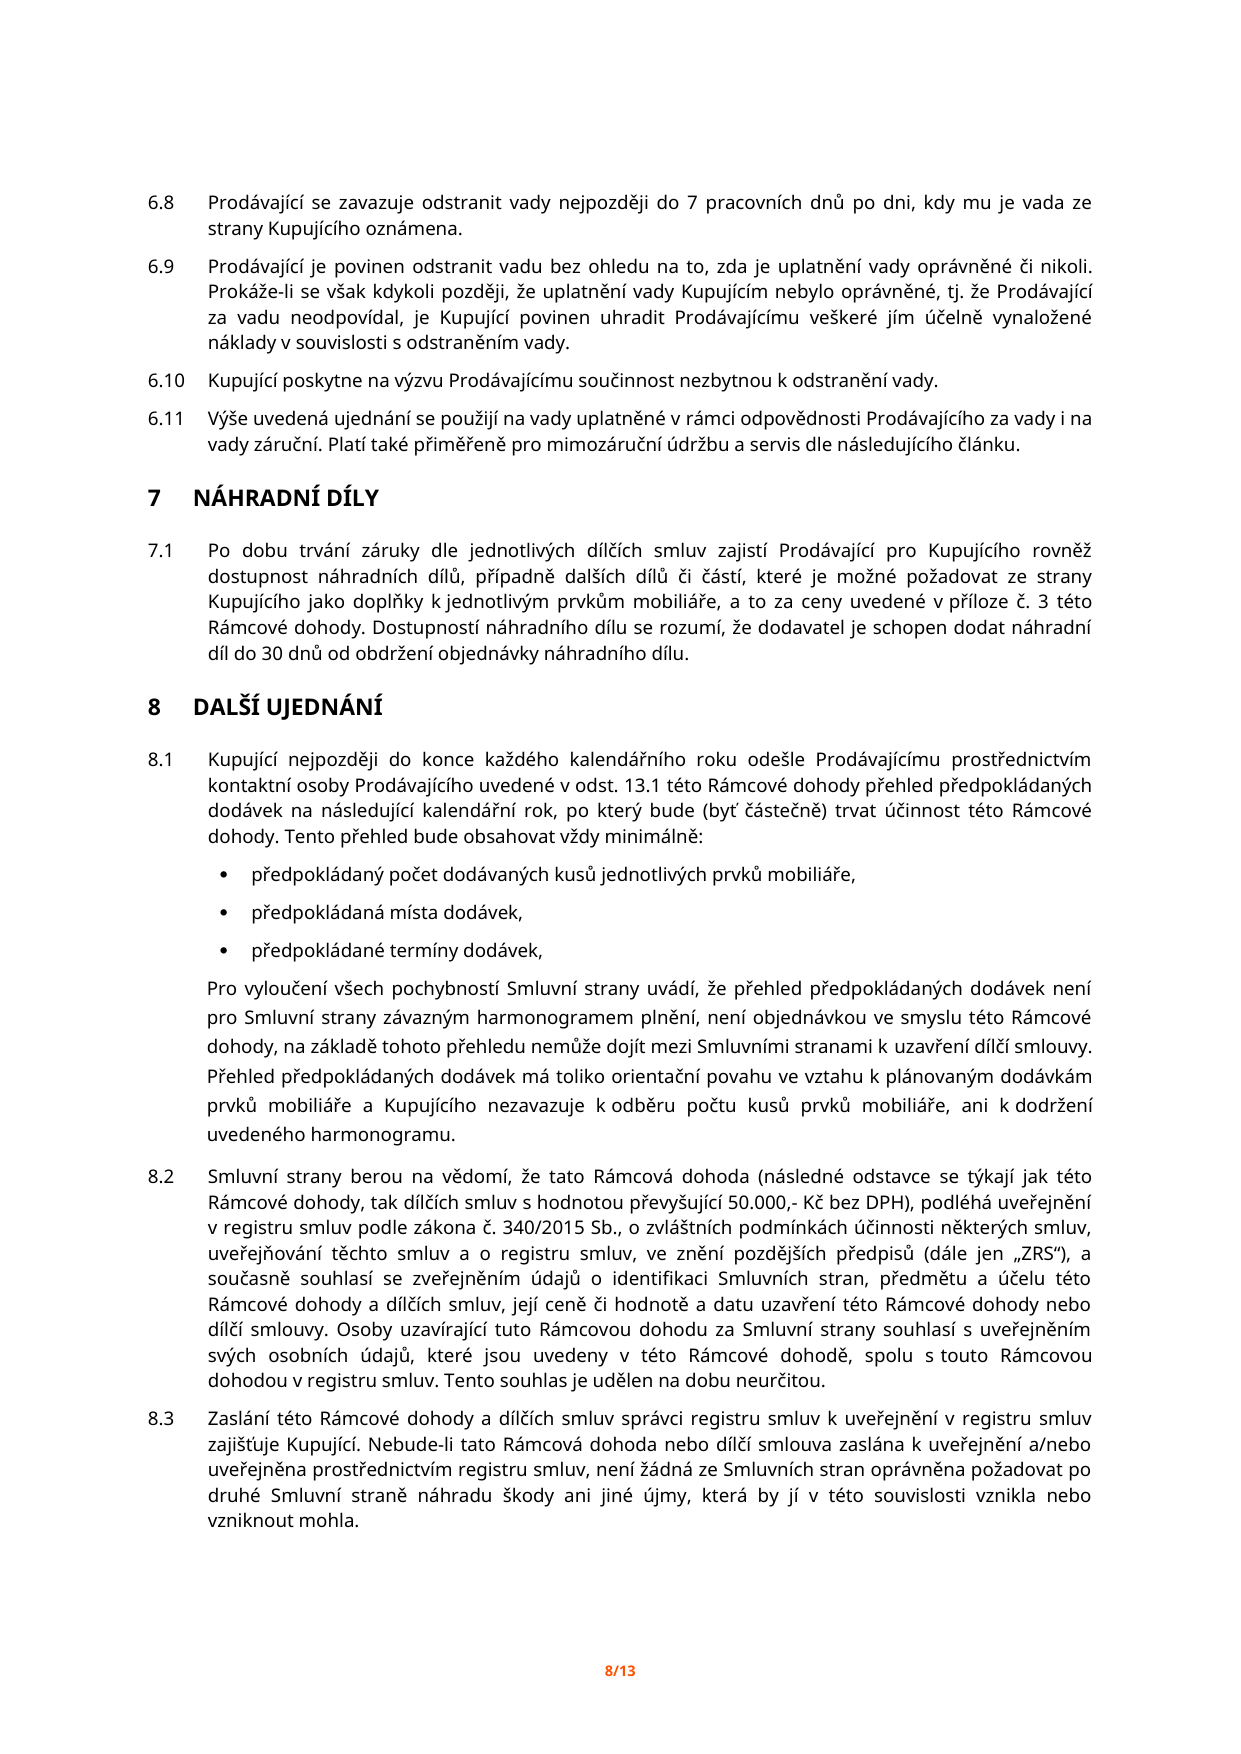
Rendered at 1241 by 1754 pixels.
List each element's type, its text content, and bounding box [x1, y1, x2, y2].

subtitle předpokládaná místa dodávek, [220, 899, 1093, 925]
subtitle Náhradní díly [148, 482, 1093, 513]
subtitle Kupující nejpozději do konce každého kalendářního roku odešle Prodávajícímu prostřednictvím kontaktní osoby Prodávajícího uvedené v odst. 13.1 této Rámcové dohody přehled předpokládaných dodávek na následující kalendářní rok, po který bude (byť částečně) trvat účinnost této Rámcové dohody. Tento přehled bude obsahovat vždy minimálně: [148, 747, 1093, 849]
text Pro vyloučení všech pochybností Smluvní strany uvádí, že přehled předpokládaných dodávek není pro Smluvní strany závazným harmonogramem plnění, není objednávkou ve smyslu této Rámcové dohody, na základě tohoto přehledu nemůže dojít mezi Smluvními stranami k uzavření dílčí smlouvy. Přehled předpokládaných dodávek má toliko orientační povahu ve vztahu k plánovaným dodávkám prvků mobiliáře a Kupujícího nezavazuje k odběru počtu kusů prvků mobiliáře, ani k dodržení uvedeného harmonogramu. [207, 975, 1093, 1147]
subtitle Prodávající je povinen odstranit vadu bez ohledu na to, zda je uplatnění vady oprávněné či nikoli. Prokáže-li se však kdykoli později, že uplatnění vady Kupujícím nebylo oprávněné, tj. že Prodávající za vadu neodpovídal, je Kupující povinen uhradit Prodávajícímu veškeré jím účelně vynaložené náklady v souvislosti s odstraněním vady. [148, 253, 1093, 355]
subtitle Prodávající se zavazuje odstranit vady nejpozději do 7 pracovních dnů po dni, kdy mu je vada ze strany Kupujícího oznámena. [148, 189, 1093, 240]
subtitle Výše uvedená ujednání se použijí na vady uplatněné v rámci odpovědnosti Prodávajícího za vady i na vady záruční. Platí také přiměřeně pro mimozáruční údržbu a servis dle následujícího článku. [148, 406, 1093, 457]
subtitle Po dobu trvání záruky dle jednotlivých dílčích smluv zajistí Prodávající pro Kupujícího rovněž dostupnost náhradních dílů, případně dalších dílů či částí, které je možné požadovat ze strany Kupujícího jako doplňky k jednotlivým prvkům mobiliáře, a to za ceny uvedené v příloze č. 3 této Rámcové dohody. Dostupností náhradního dílu se rozumí, že dodavatel je schopen dodat náhradní díl do 30 dnů od obdržení objednávky náhradního dílu. [148, 538, 1093, 665]
subtitle předpokládané termíny dodávek, [220, 937, 1093, 963]
subtitle DALŠÍ UJEDNÁNÍ [148, 690, 1093, 722]
subtitle Kupující poskytne na výzvu Prodávajícímu součinnost nezbytnou k odstranění vady. [148, 367, 1093, 393]
subtitle Zaslání této Rámcové dohody a dílčích smluv správci registru smluv k uveřejnění v registru smluv zajišťuje Kupující. Nebude-li tato Rámcová dohoda nebo dílčí smlouva zaslána k uveřejnění a/nebo uveřejněna prostřednictvím registru smluv, není žádná ze Smluvních stran oprávněna požadovat po druhé Smluvní straně náhradu škody ani jiné újmy, která by jí v této souvislosti vznikla nebo vzniknout mohla. [148, 1406, 1093, 1533]
subtitle Smluvní strany berou na vědomí, že tato Rámcová dohoda (následné odstavce se týkají jak této Rámcové dohody, tak dílčích smluv s hodnotou převyšující 50.000,- Kč bez DPH), podléhá uveřejnění v registru smluv podle zákona č. 340/2015 Sb., o zvláštních podmínkách účinnosti některých smluv, uveřejňování těchto smluv a o registru smluv, ve znění pozdějších předpisů (dále jen „ZRS“), a současně souhlasí se zveřejněním údajů o identifikaci Smluvních stran, předmětu a účelu této Rámcové dohody a dílčích smluv, její ceně či hodnotě a datu uzavření této Rámcové dohody nebo dílčí smlouvy. Osoby uzavírající tuto Rámcovou dohodu za Smluvní strany souhlasí s uveřejněním svých osobních údajů, které jsou uvedeny v této Rámcové dohodě, spolu s touto Rámcovou dohodou v registru smluv. Tento souhlas je udělen na dobu neurčitou. [148, 1163, 1093, 1393]
subtitle předpokládaný počet dodávaných kusů jednotlivých prvků mobiliáře, [220, 861, 1093, 887]
